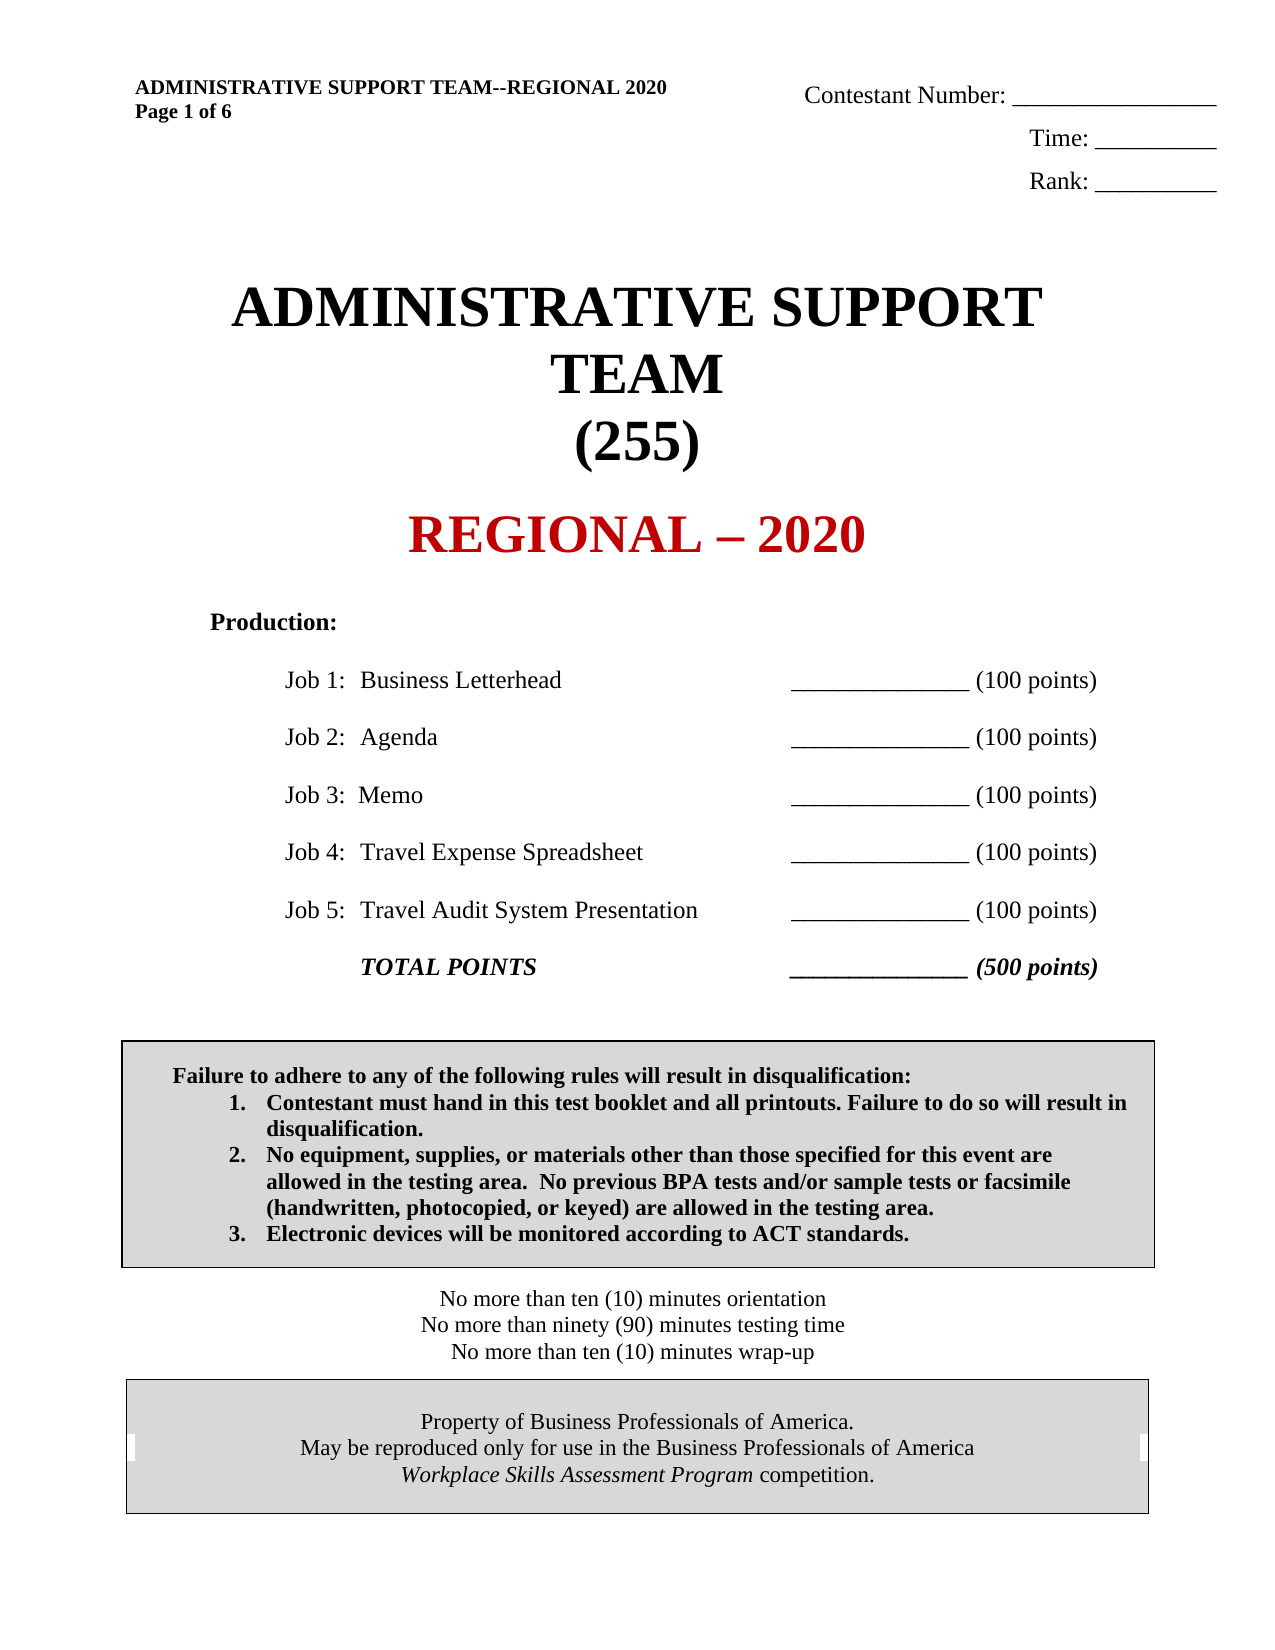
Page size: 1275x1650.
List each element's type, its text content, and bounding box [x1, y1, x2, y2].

text (255) [135, 406, 1140, 473]
text Workplace Skills Assessment Program competition. [127, 1458, 1148, 1513]
text No more than ten (10) minutes orientation [135, 1285, 1131, 1312]
text Job 5: Travel Audit System Presentation (100 points) [285, 895, 1138, 923]
text No more than ninety (90) minutes testing time [135, 1312, 1131, 1338]
text ADMINISTRATIVE SUPPORT [135, 272, 1140, 339]
text REGIONAL – 2020 [135, 502, 1140, 564]
text Failure to adhere to any of the following rules will result in disqualification: [172, 1062, 1131, 1089]
text May be reproduced only for use in the Business Professionals of America [135, 1434, 1140, 1458]
list Electronic devices will be monitored according to ACT standards. [229, 1221, 1131, 1247]
text Job 2: Agenda (100 points) [285, 722, 1138, 751]
text Job 1: Business Letterhead (100 points) [285, 665, 1138, 693]
text Job 3: Memo (100 points) [285, 780, 1138, 808]
list Contestant must hand in this test booklet and all printouts. Failure to do so will result in disqualification. [229, 1089, 1131, 1141]
text TOTAL POINTS (500 points) [135, 952, 1140, 981]
text Job 4: Travel Expense Spreadsheet (100 points) [285, 837, 1138, 866]
text TEAM [135, 339, 1140, 406]
list No equipment, supplies, or materials other than those specified for this event are allowed in the testing area. No previous BPA tests and/or sample tests or facsimile (handwritten, photocopied, or keyed) are allowed in the testing area. [229, 1141, 1131, 1221]
text Production: [135, 607, 1140, 636]
text No more than ten (10) minutes wrap-up [135, 1338, 1131, 1364]
text Property of Business Professionals of America. [127, 1380, 1148, 1434]
